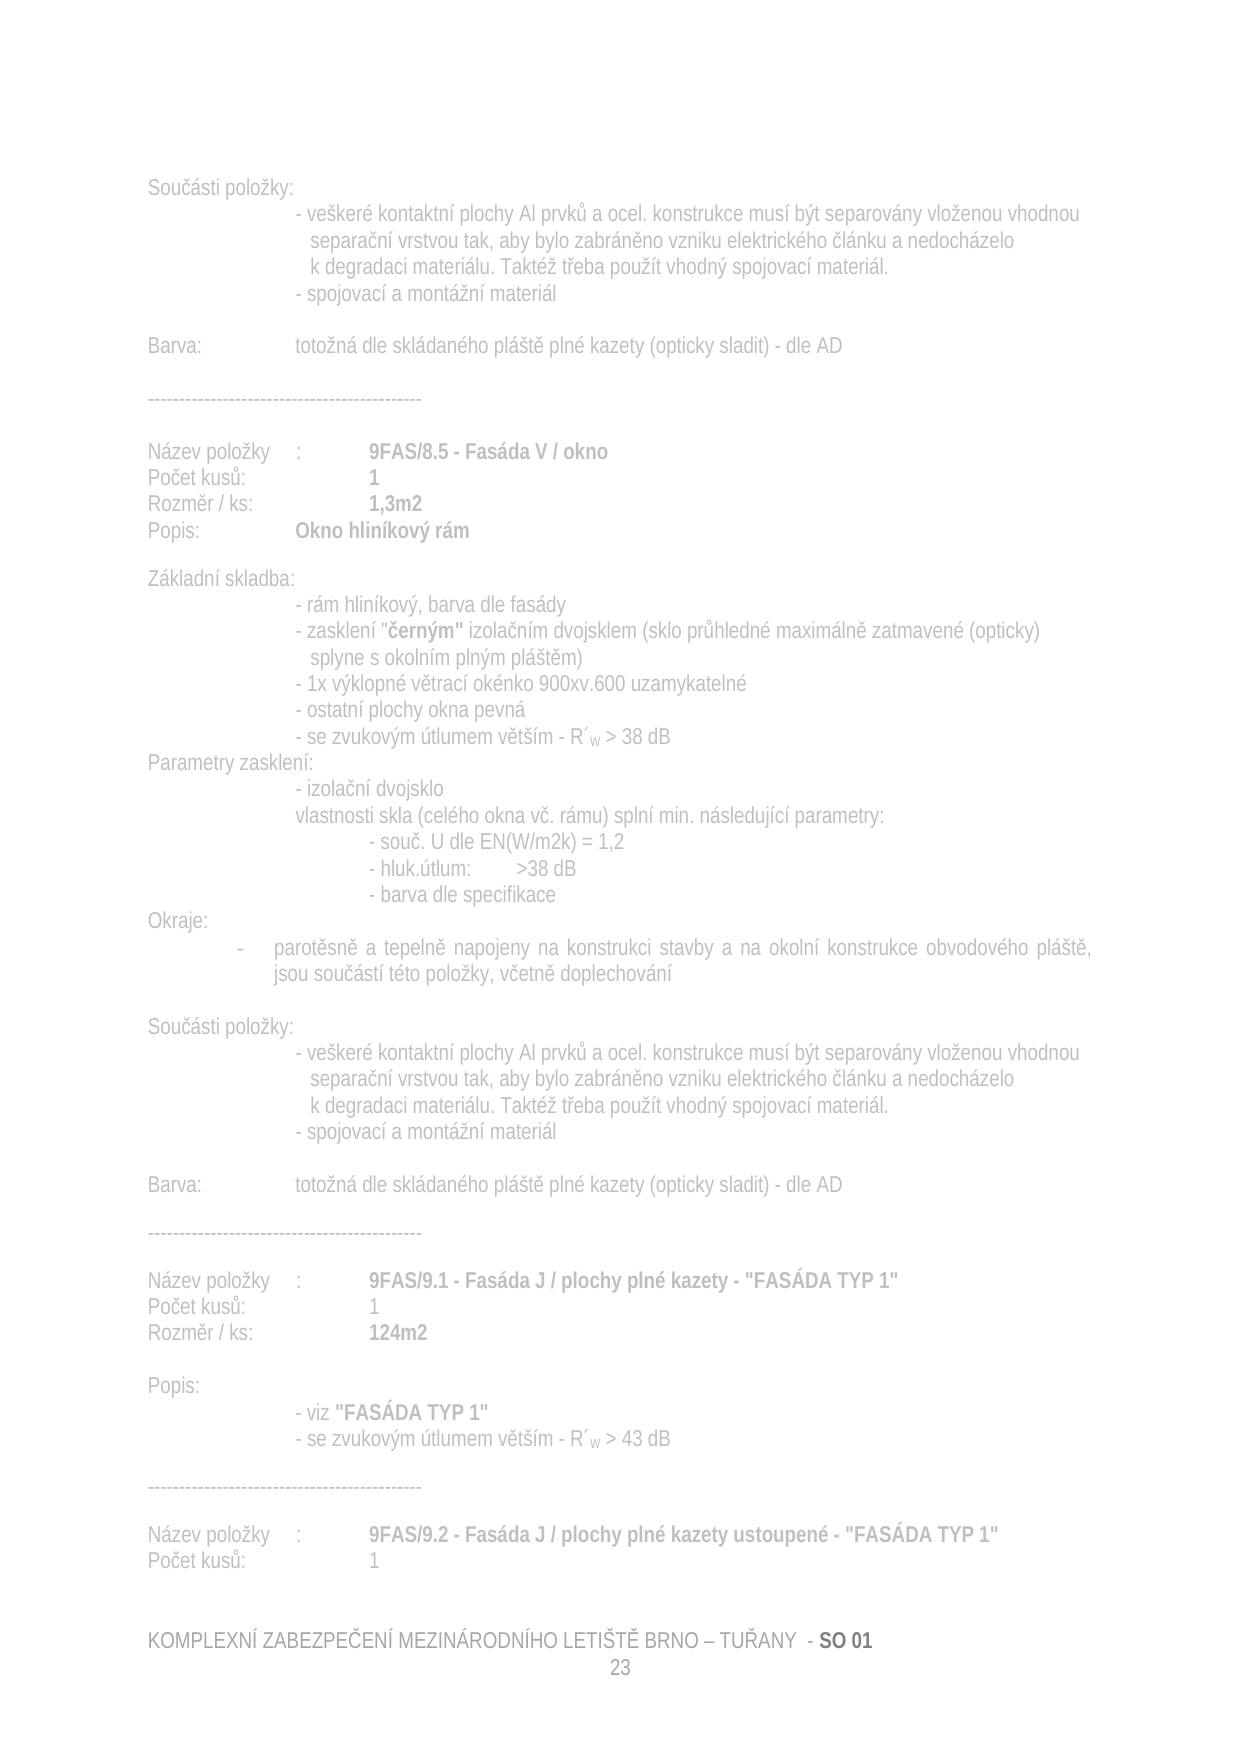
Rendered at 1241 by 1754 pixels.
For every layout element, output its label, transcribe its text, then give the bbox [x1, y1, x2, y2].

text - izolační dvojsklo [148, 775, 1092, 802]
text Rozměr / ks: 124m2 [148, 1319, 1092, 1346]
text - viz "FASÁDA TYP 1" [148, 1398, 1092, 1425]
text Základní skladba: [148, 564, 1092, 591]
text Okraje: [148, 907, 1092, 933]
text - se zvukovým útlumem větším - R´W > 38 dB [295, 723, 1092, 749]
text Popis: [148, 1372, 1092, 1398]
text Název položky : 9FAS/8.5 - Fasáda V / okno [148, 438, 1092, 464]
text Počet kusů: 1 [148, 1547, 1092, 1573]
text - souč. U dle EN(W/m2k) = 1,2 [148, 828, 1092, 854]
text Počet kusů: 1 [148, 1293, 1092, 1319]
text Rozměr / ks: 1,3m2 [148, 490, 1092, 517]
text Název položky : 9FAS/9.2 - Fasáda J / plochy plné kazety ustoupené - "FASÁDA TYP 1" [148, 1521, 1092, 1547]
text - zasklení "černým" izolačním dvojsklem (sklo průhledné maximálně zatmavené (opticky) splyne s okolním plným pláštěm) [295, 617, 1092, 670]
text - se zvukovým útlumem větším - R´W > 43 dB [295, 1425, 1092, 1451]
text Součásti položky: [148, 1013, 1092, 1039]
text Součásti položky: [148, 174, 1092, 200]
text Počet kusů: 1 [148, 464, 1092, 490]
text -------------------------------------------- [148, 385, 1092, 411]
text - 1x výklopné větrací okénko 900xv.600 uzamykatelné [295, 670, 1092, 696]
text Barva: totožná dle skládaného pláště plné kazety (opticky sladit) - dle AD [148, 332, 1092, 358]
text - rám hliníkový, barva dle fasády [295, 591, 1092, 617]
text -------------------------------------------- [148, 1219, 1092, 1245]
text Popis: Okno hliníkový rám [148, 517, 1092, 543]
text - barva dle specifikace [148, 881, 1092, 907]
text - hluk.útlum: >38 dB [148, 854, 1092, 881]
text - ostatní plochy okna pevná [295, 696, 1092, 723]
text - spojovací a montážní materiál [295, 1118, 1092, 1144]
text Barva: totožná dle skládaného pláště plné kazety (opticky sladit) - dle AD [148, 1171, 1092, 1197]
text vlastnosti skla (celého okna vč. rámu) splní min. následující parametry: [148, 802, 1092, 828]
text - spojovací a montážní materiál [295, 279, 1092, 306]
text -------------------------------------------- [148, 1473, 1092, 1499]
text Parametry zasklení: [148, 749, 1092, 775]
list parotěsně a tepelně napojeny na konstrukci stavby a na okolní konstrukce obvodového pláště, jsou součástí této položky, včetně doplechování [236, 933, 1092, 986]
text - veškeré kontaktní plochy Al prvků a ocel. konstrukce musí být separovány vloženou vhodnou separační vrstvou tak, aby bylo zabráněno vzniku elektrického článku a nedocházelo k degradaci materiálu. Taktéž třeba použít vhodný spojovací materiál. [295, 1039, 1092, 1118]
text Název položky : 9FAS/9.1 - Fasáda J / plochy plné kazety - "FASÁDA TYP 1" [148, 1267, 1092, 1293]
text - veškeré kontaktní plochy Al prvků a ocel. konstrukce musí být separovány vloženou vhodnou separační vrstvou tak, aby bylo zabráněno vzniku elektrického článku a nedocházelo k degradaci materiálu. Taktéž třeba použít vhodný spojovací materiál. [295, 200, 1092, 279]
